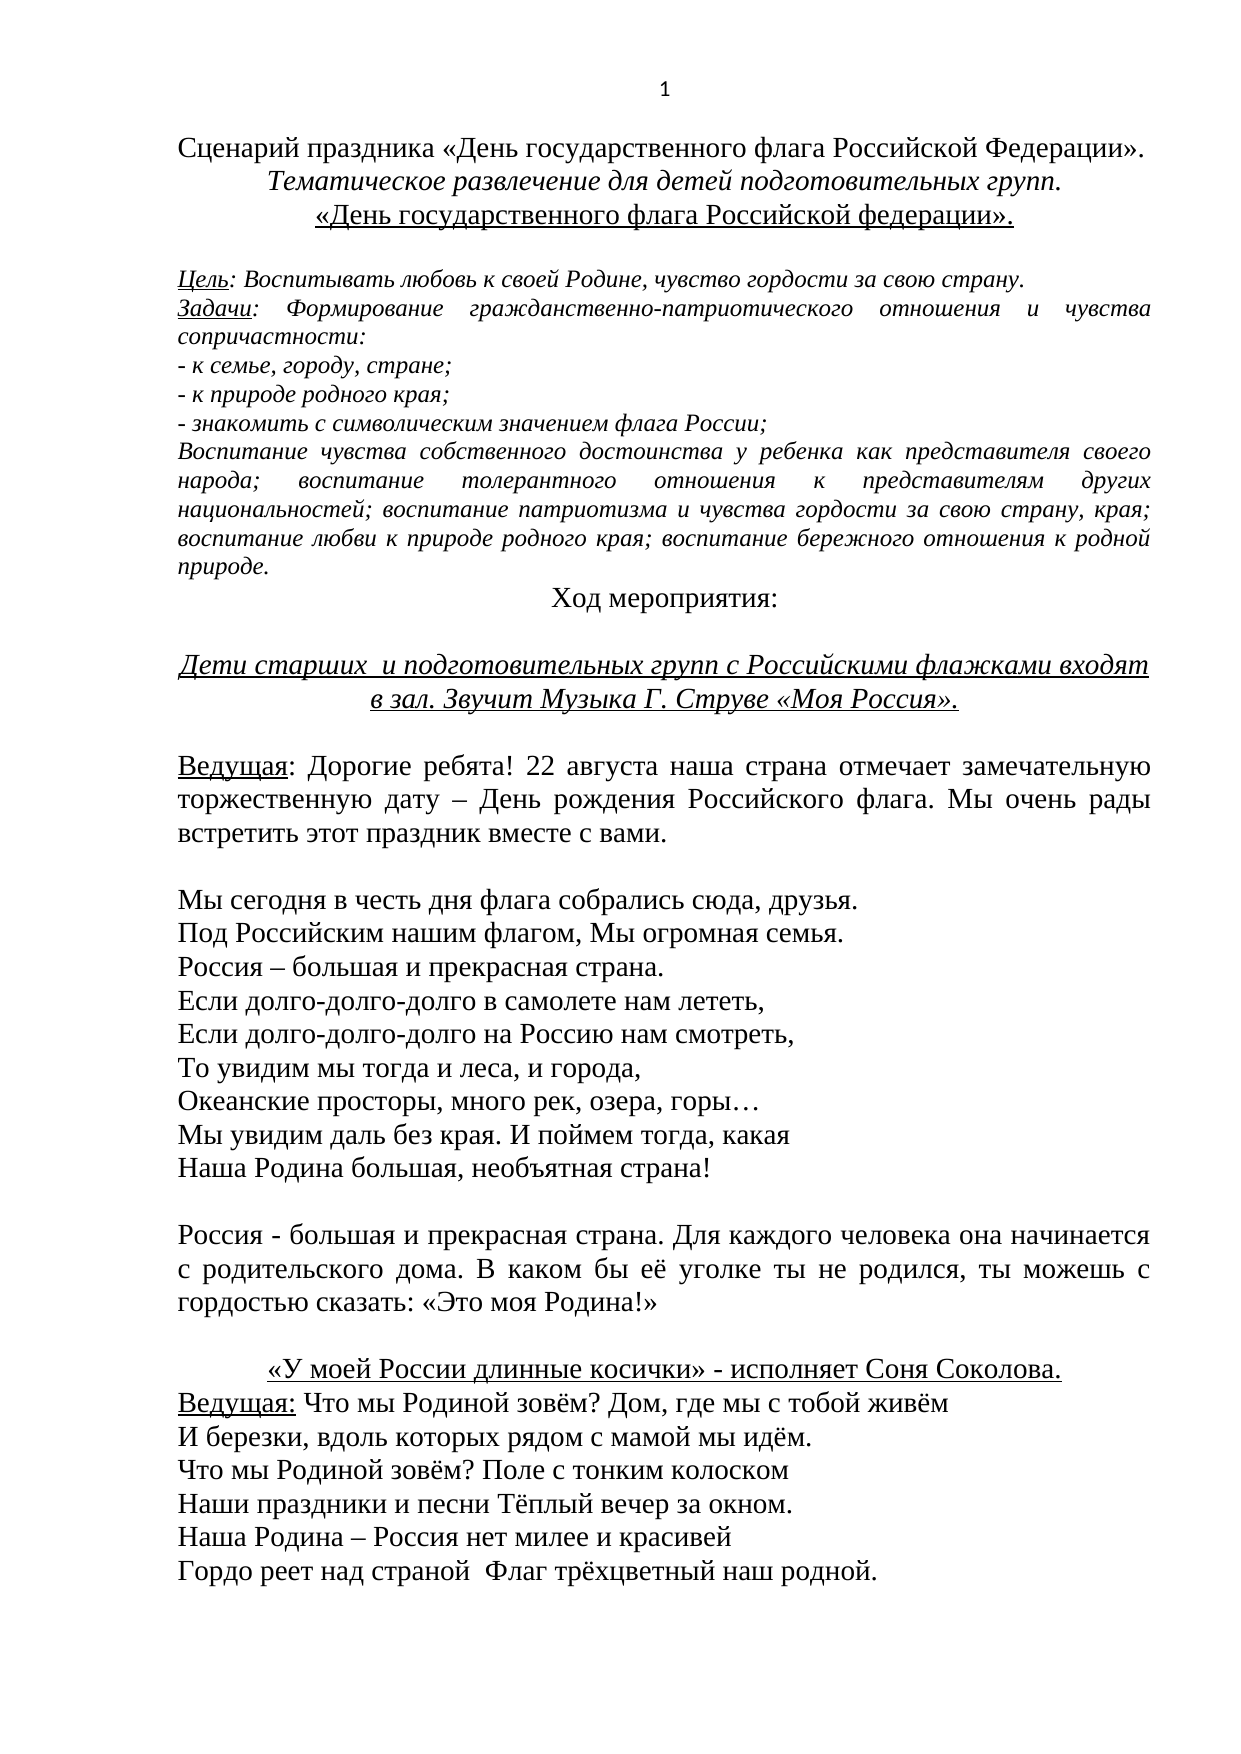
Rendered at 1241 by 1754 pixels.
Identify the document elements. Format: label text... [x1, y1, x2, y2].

text Если долго-долго-долго на Россию нам смотреть, [177, 1016, 1152, 1050]
text Россия - большая и прекрасная страна. Для каждого человека она начинается с родительского дома. В каком бы её уголке ты не родился, ты можешь с гордостью сказать: «Это моя Родина!» [177, 1217, 1152, 1318]
text Наша Родина – Россия нет милее и красивей [177, 1519, 1152, 1553]
text - к семье, городу, стране; [177, 350, 1152, 379]
text Гордо реет над страной Флаг трёхцветный наш родной. [177, 1553, 1152, 1586]
text Ведущая: Дорогие ребята! 22 августа наша страна отмечает замечательную торжественную дату – День рождения Российского флага. Мы очень рады встретить этот праздник вместе с вами. [177, 748, 1152, 848]
text Цель: Воспитывать любовь к своей Родине, чувство гордости за свою страну. [177, 264, 1152, 293]
text Тематическое развлечение для детей подготовительных групп. [177, 163, 1152, 197]
text Если долго-долго-долго в самолете нам лететь, [177, 983, 1152, 1016]
text То увидим мы тогда и леса, и города, [177, 1050, 1152, 1083]
text Под Российским нашим флагом, Мы огромная семья. [177, 916, 1152, 949]
text Воспитание чувства собственного достоинства у ребенка как представителя своего народа; воспитание толерантного отношения к представителям других национальностей; воспитание патриотизма и чувства гордости за свою страну, края; воспитание любви к природе родного края; воспитание бережного отношения к родной природе. [177, 436, 1152, 580]
text Океанские просторы, много рек, озера, горы… [177, 1083, 1152, 1117]
text Сценарий праздника «День государственного флага Российской Федерации». [177, 130, 1152, 163]
text Мы увидим даль без края. И поймем тогда, какая [177, 1117, 1152, 1150]
text «День государственного флага Российской федерации». [177, 197, 1152, 230]
text «У моей России длинные косички» - исполняет Соня Соколова. [177, 1352, 1152, 1385]
text Задачи: Формирование гражданственно-патриотического отношения и чувства сопричастности: [177, 293, 1152, 350]
text Россия – большая и прекрасная страна. [177, 949, 1152, 983]
text Дети старших и подготовительных групп с Российскими флажками входят в зал. Звучит Музыка Г. Струве «Моя Россия». [177, 647, 1152, 714]
text И березки, вдоль которых рядом с мамой мы идём. [177, 1419, 1152, 1452]
text Ход мероприятия: [177, 580, 1152, 614]
text Наша Родина большая, необъятная страна! [177, 1150, 1152, 1184]
text Что мы Родиной зовём? Поле с тонким колоском [177, 1452, 1152, 1486]
text - к природе родного края; [177, 379, 1152, 408]
text Наши праздники и песни Тёплый вечер за окном. [177, 1486, 1152, 1519]
text Ведущая: Что мы Родиной зовём? Дом, где мы с тобой живём [177, 1385, 1152, 1419]
text - знакомить с символическим значением флага России; [177, 408, 1152, 436]
text Мы сегодня в честь дня флага собрались сюда, друзья. [177, 882, 1152, 916]
